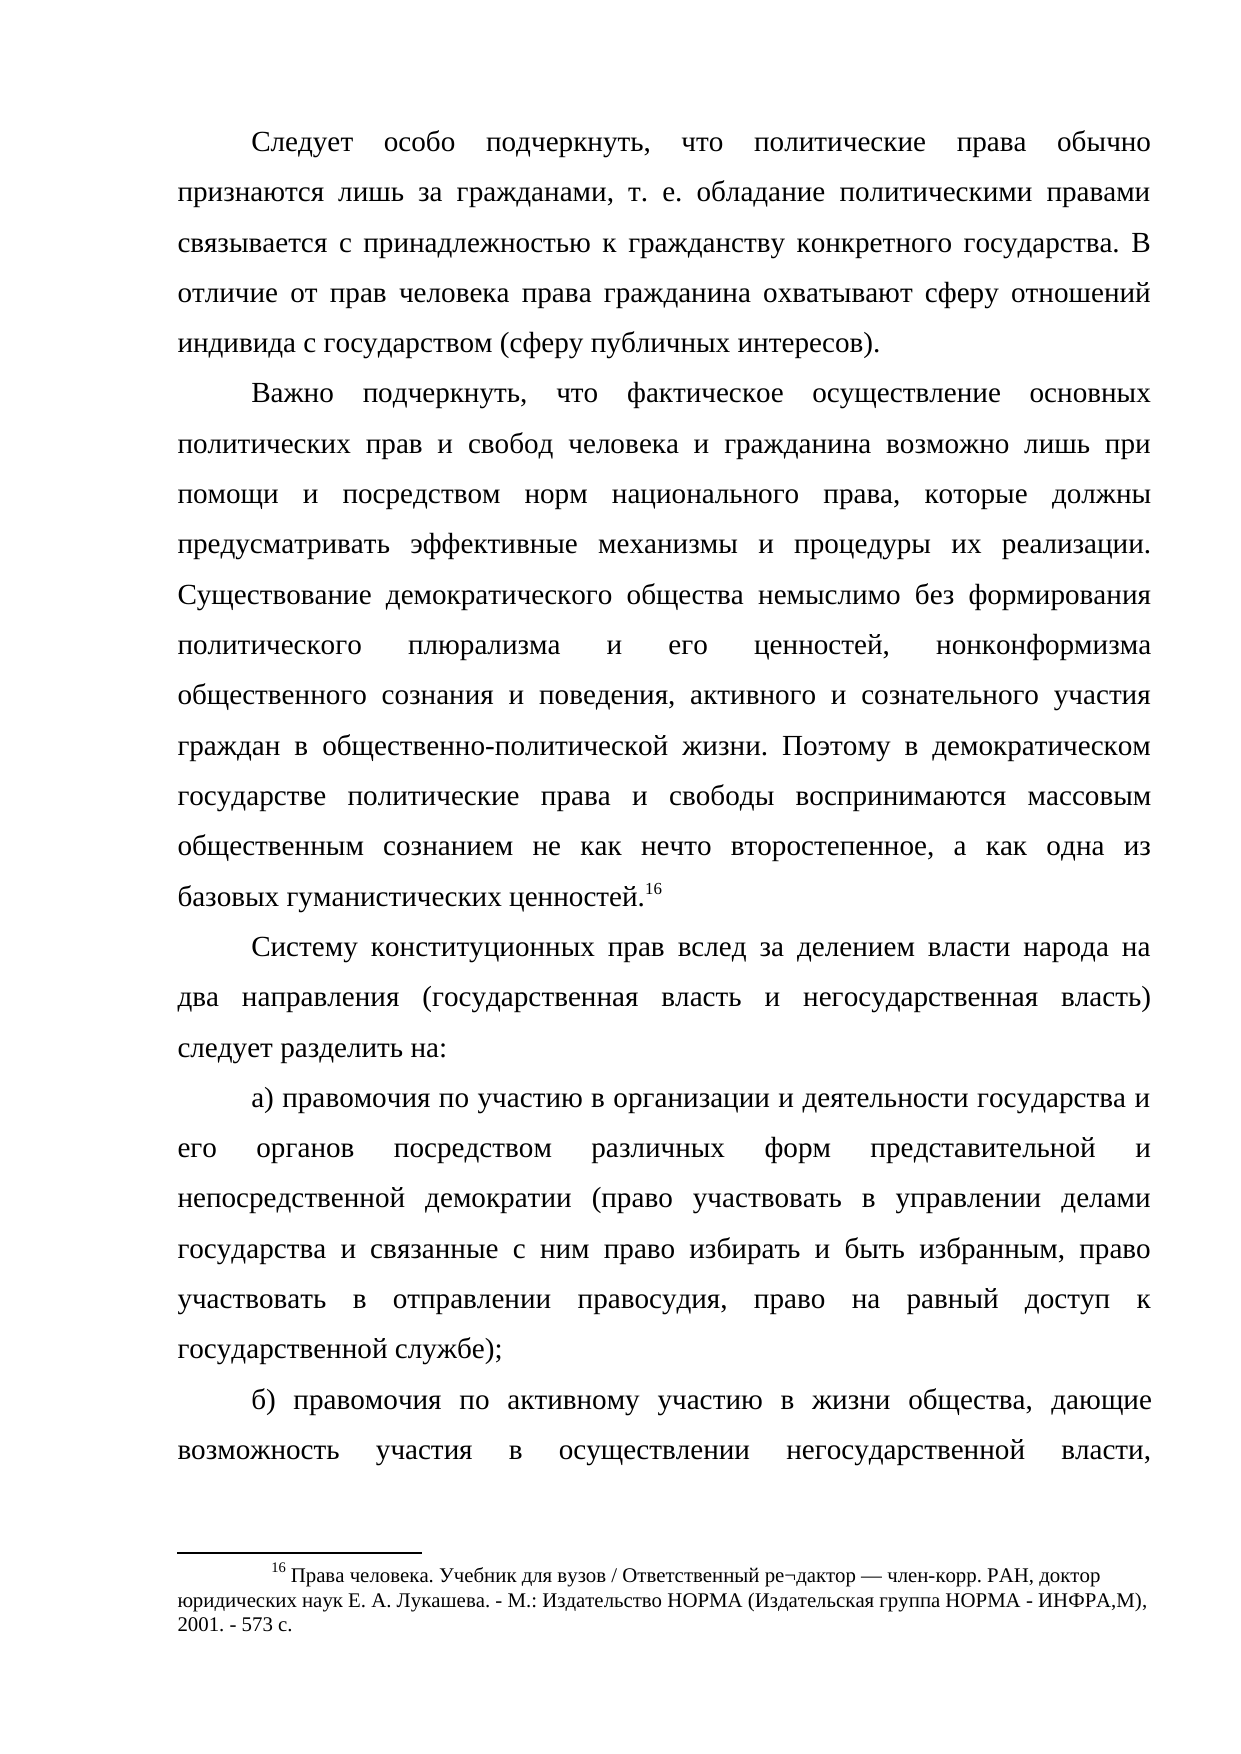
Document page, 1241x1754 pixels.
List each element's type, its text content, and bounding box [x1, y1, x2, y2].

text Важно подчеркнуть, что фактическое осуществление основных политических прав и свобод человека и гражданина возможно лишь при помощи и посредством норм национального права, которые должны предусматривать эффективные механизмы и процедуры их реализации. Существование демократического общества немыслимо без формирования политического плюрализма и его ценностей, нонконформизма общественного сознания и поведения, активного и сознательного участия граждан в общественно-политической жизни. Поэтому в демократическом государстве политические права и свободы воспринимаются массовым общественным сознанием не как нечто второстепенное, а как одна из базовых гуманистических ценностей. [177, 376, 1152, 912]
text а) правомочия по участию в организации и деятельности государства и его органов посредством различных форм представительной и непосредственной демократии (право участвовать в управлении делами государства и связанные с ним право избирать и быть избранным, право участвовать в отправлении правосудия, право на равный доступ к государственной службе); [177, 1080, 1152, 1365]
text Следует особо подчеркнуть, что политические права обычно признаются лишь за гражданами, т. е. обладание политическими правами связывается с принадлежностью к гражданству конкретного государства. В отличие от прав человека права гражданина охватывают сферу отношений индивида с государством (сферу публичных интересов). [177, 124, 1152, 359]
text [177, 1382, 1152, 1466]
text Систему конституционных прав вслед за делением власти народа на два направления (государственная власть и негосударственная власть) следует разделить на: [177, 929, 1152, 1063]
